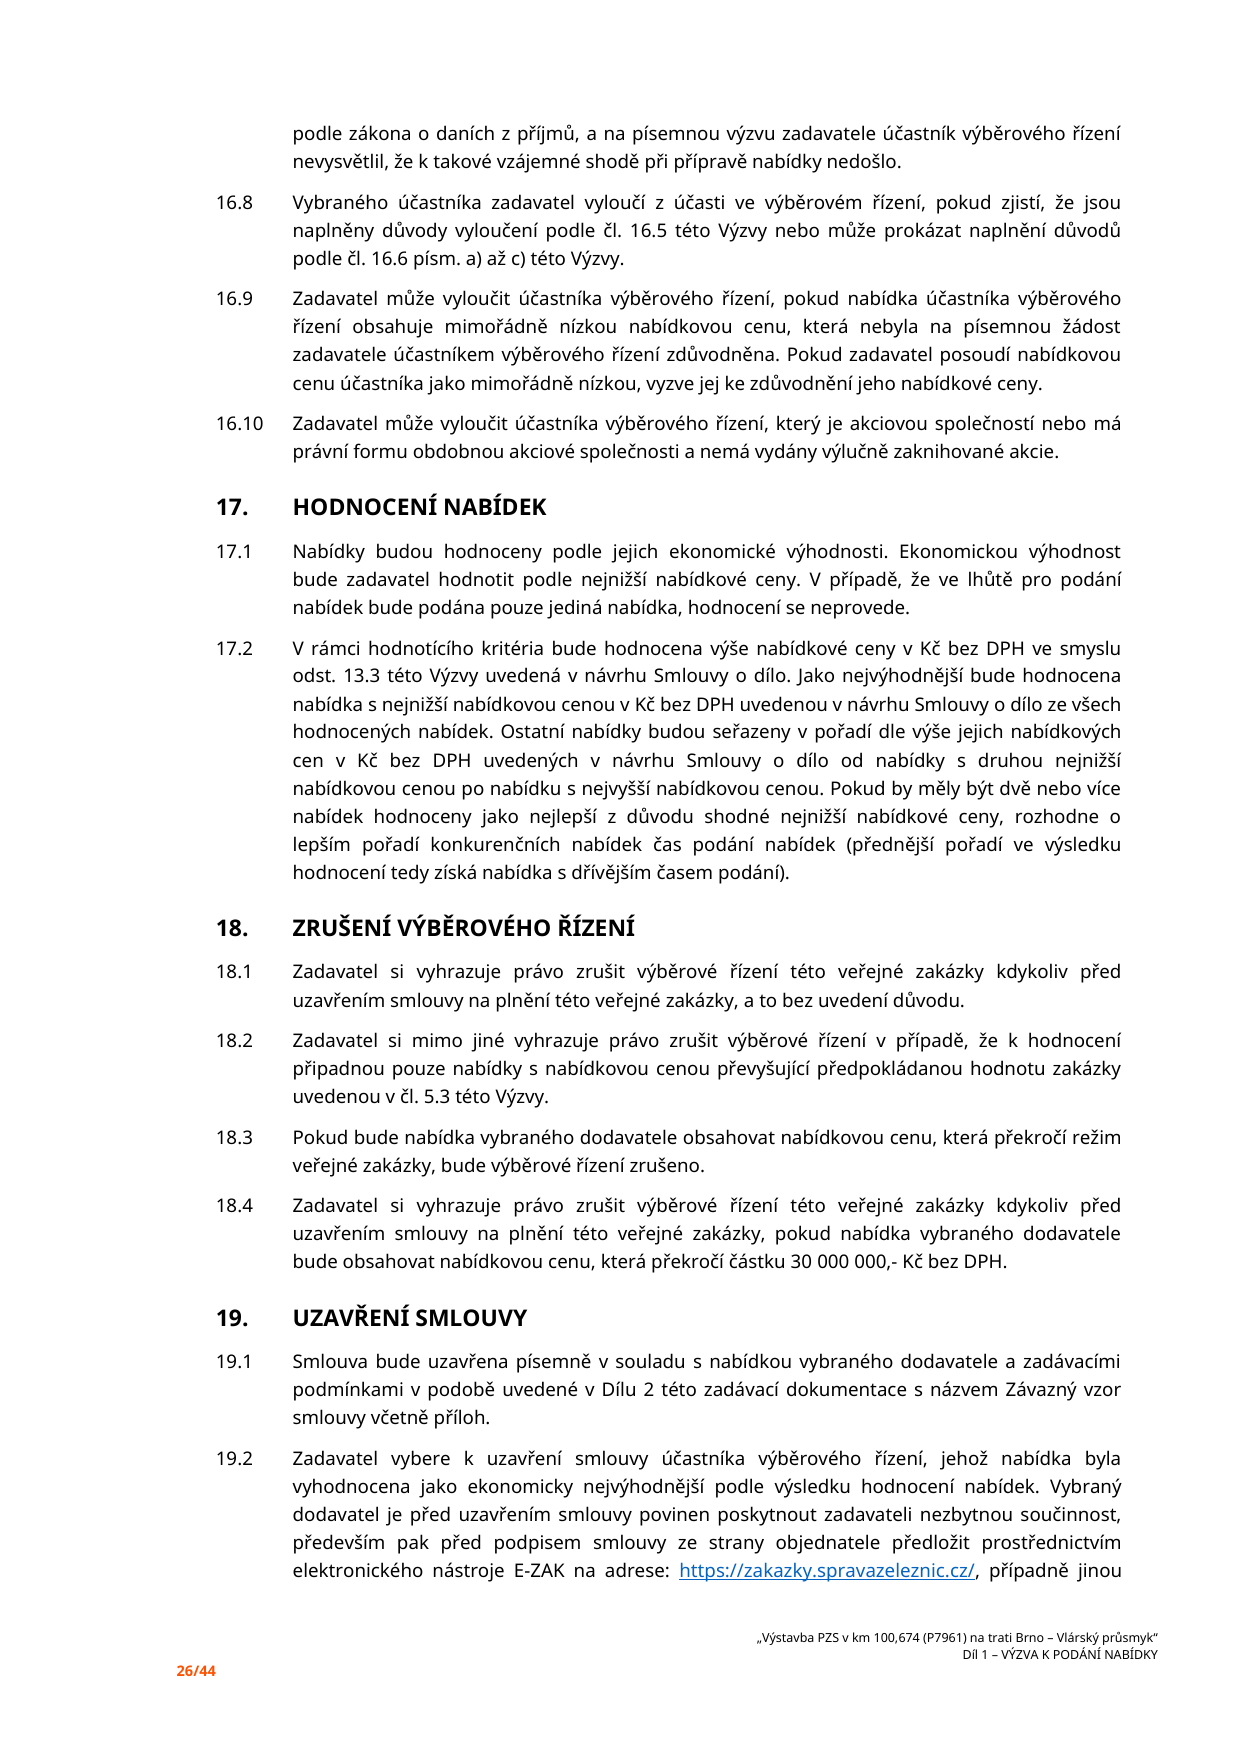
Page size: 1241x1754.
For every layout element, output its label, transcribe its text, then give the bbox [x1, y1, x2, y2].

text Zadavatel může vyloučit účastníka výběrového řízení, který je akciovou společností nebo má právní formu obdobnou akciové společnosti a nemá vydány výlučně zaknihované akcie. [216, 410, 1122, 464]
text Zadavatel může vyloučit účastníka výběrového řízení, pokud nabídka účastníka výběrového řízení obsahuje mimořádně nízkou nabídkovou cenu, která nebyla na písemnou žádost zadavatele účastníkem výběrového řízení zdůvodněna. Pokud zadavatel posoudí nabídkovou cenu účastníka jako mimořádně nízkou, vyzve jej ke zdůvodnění jeho nabídkové ceny. [216, 286, 1122, 395]
text Zadavatel si vyhrazuje právo zrušit výběrové řízení této veřejné zakázky kdykoliv před uzavřením smlouvy na plnění této veřejné zakázky, a to bez uvedení důvodu. [216, 959, 1122, 1012]
text Pokud bude nabídka vybraného dodavatele obsahovat nabídkovou cenu, která překročí režim veřejné zakázky, bude výběrové řízení zrušeno. [216, 1124, 1122, 1177]
text V rámci hodnotícího kritéria bude hodnocena výše nabídkové ceny v Kč bez DPH ve smyslu odst. 13.3 této Výzvy uvedená v návrhu Smlouvy o dílo. Jako nejvýhodnější bude hodnocena nabídka s nejnižší nabídkovou cenou v Kč bez DPH uvedenou v návrhu Smlouvy o dílo ze všech hodnocených nabídek. Ostatní nabídky budou seřazeny v pořadí dle výše jejich nabídkových cen v Kč bez DPH uvedených v návrhu Smlouvy o dílo od nabídky s druhou nejnižší nabídkovou cenou po nabídku s nejvyšší nabídkovou cenou. Pokud by měly být dvě nebo více nabídek hodnoceny jako nejlepší z důvodu shodné nejnižší nabídkové ceny, rozhodne o lepším pořadí konkurenčních nabídek čas podání nabídek (přednější pořadí ve výsledku hodnocení tedy získá nabídka s dřívějším časem podání). [216, 635, 1122, 884]
text Zadavatel si mimo jiné vyhrazuje právo zrušit výběrové řízení v případě, že k hodnocení připadnou pouze nabídky s nabídkovou cenou převyšující předpokládanou hodnotu zakázky uvedenou v čl. 5.3 této Výzvy. [216, 1027, 1122, 1109]
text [216, 121, 1122, 174]
text Zadavatel si vyhrazuje právo zrušit výběrové řízení této veřejné zakázky kdykoliv před uzavřením smlouvy na plnění této veřejné zakázky, pokud nabídka vybraného dodavatele bude obsahovat nabídkovou cenu, která překročí částku 30 000 000,- Kč bez DPH. [216, 1192, 1122, 1274]
text UZAVŘENÍ SMLOUVY [216, 1302, 1122, 1333]
text Nabídky budou hodnoceny podle jejich ekonomické výhodnosti. Ekonomickou výhodnost bude zadavatel hodnotit podle nejnižší nabídkové ceny. V případě, že ve lhůtě pro podání nabídek bude podána pouze jediná nabídka, hodnocení se neprovede. [216, 538, 1122, 620]
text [216, 1445, 1122, 1583]
text HODNOCENÍ NABÍDEK [216, 491, 1122, 523]
text ZRUŠENÍ VÝBĚROVÉHO ŘÍZENÍ [216, 912, 1122, 943]
text Vybraného účastníka zadavatel vyloučí z účasti ve výběrovém řízení, pokud zjistí, že jsou naplněny důvody vyloučení podle čl. 16.5 této Výzvy nebo může prokázat naplnění důvodů podle čl. 16.6 písm. a) až c) této Výzvy. [216, 189, 1122, 271]
text Smlouva bude uzavřena písemně v souladu s nabídkou vybraného dodavatele a zadávacími podmínkami v podobě uvedené v Dílu 2 této zadávací dokumentace s názvem Závazný vzor smlouvy včetně příloh. [216, 1348, 1122, 1430]
